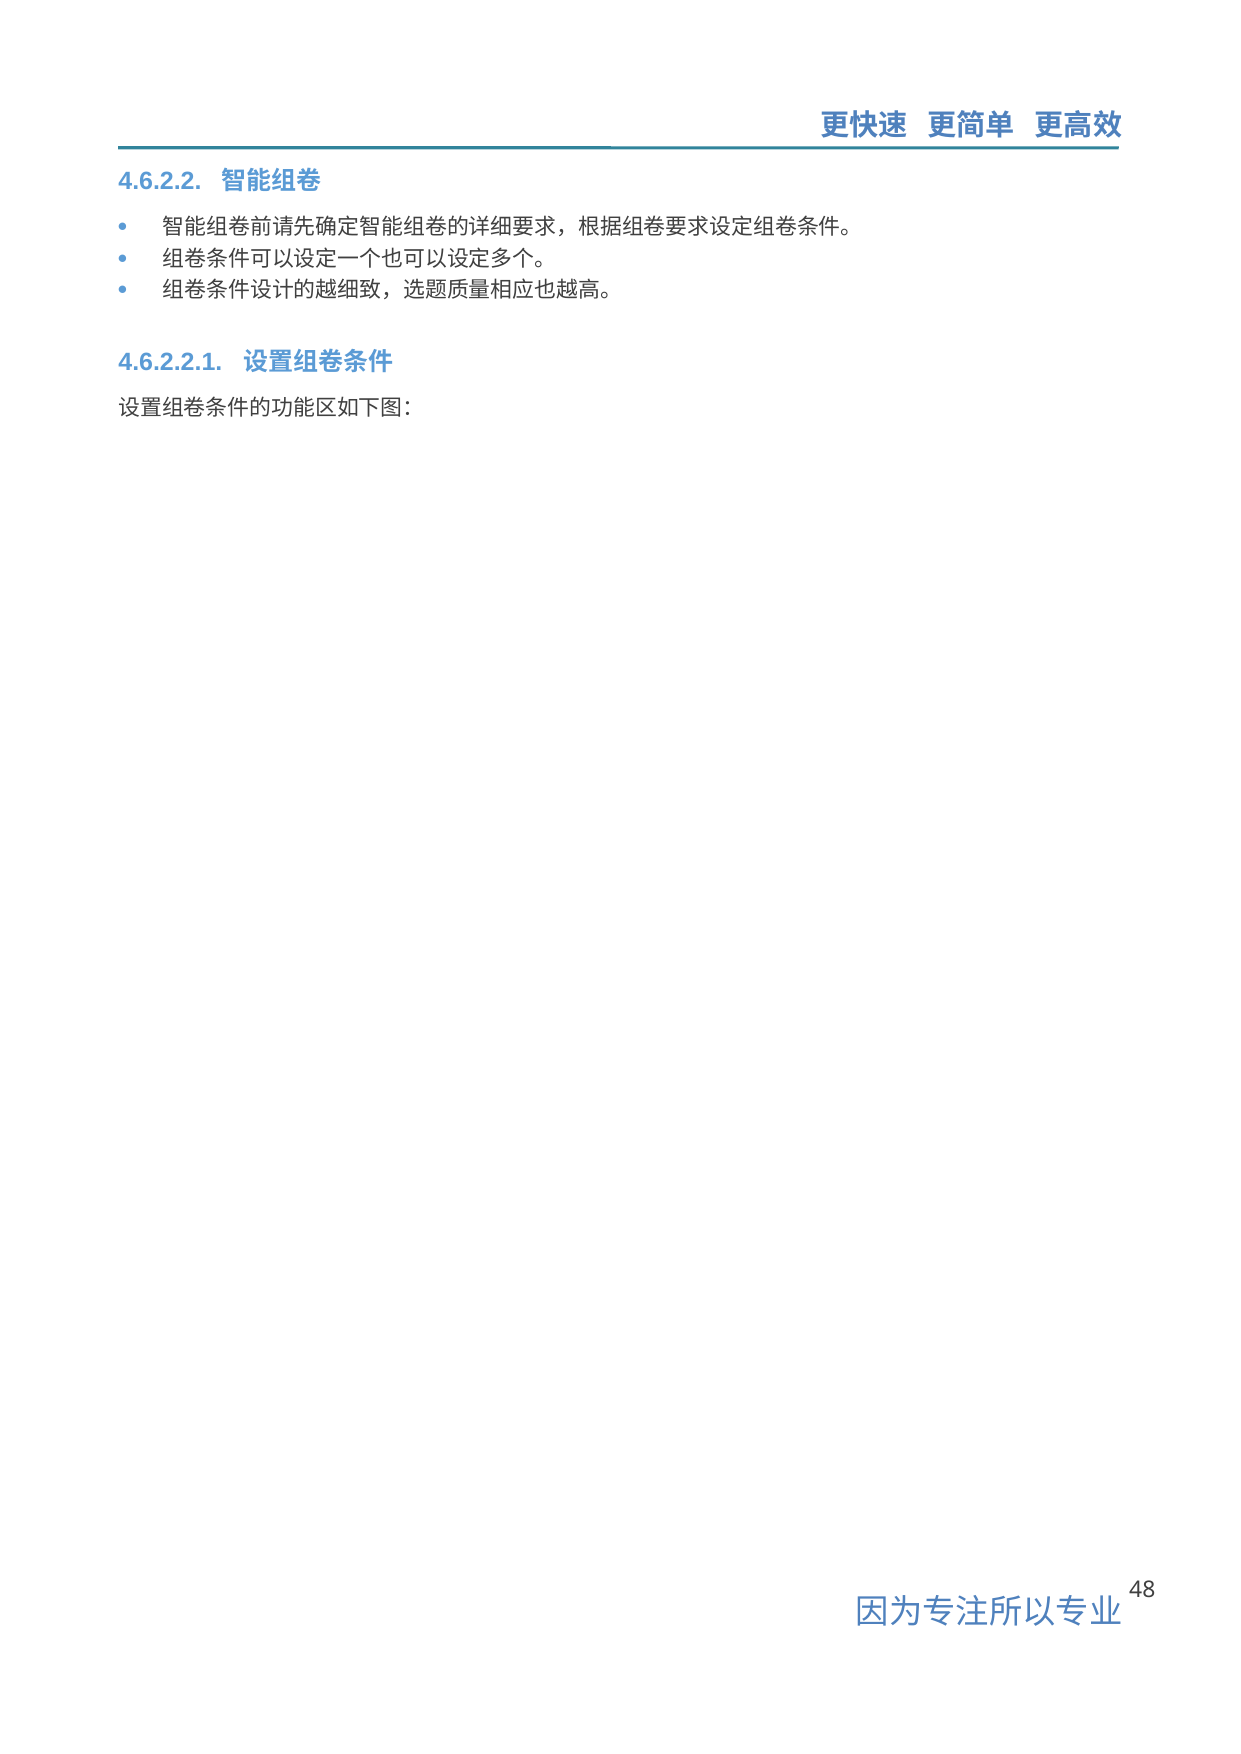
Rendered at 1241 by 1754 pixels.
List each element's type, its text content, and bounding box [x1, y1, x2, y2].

list 智能组卷前请先确定智能组卷的详细要求，根据组卷要求设定组卷条件。 [119, 209, 1122, 241]
subtitle 智能组卷 [118, 160, 1122, 196]
list 组卷条件设计的越细致，选题质量相应也越高。 [119, 272, 1122, 304]
text 设置组卷条件的功能区如下图： [118, 390, 1122, 422]
subtitle 设置组卷条件 [118, 341, 1122, 378]
list 组卷条件可以设定一个也可以设定多个。 [119, 241, 1122, 272]
